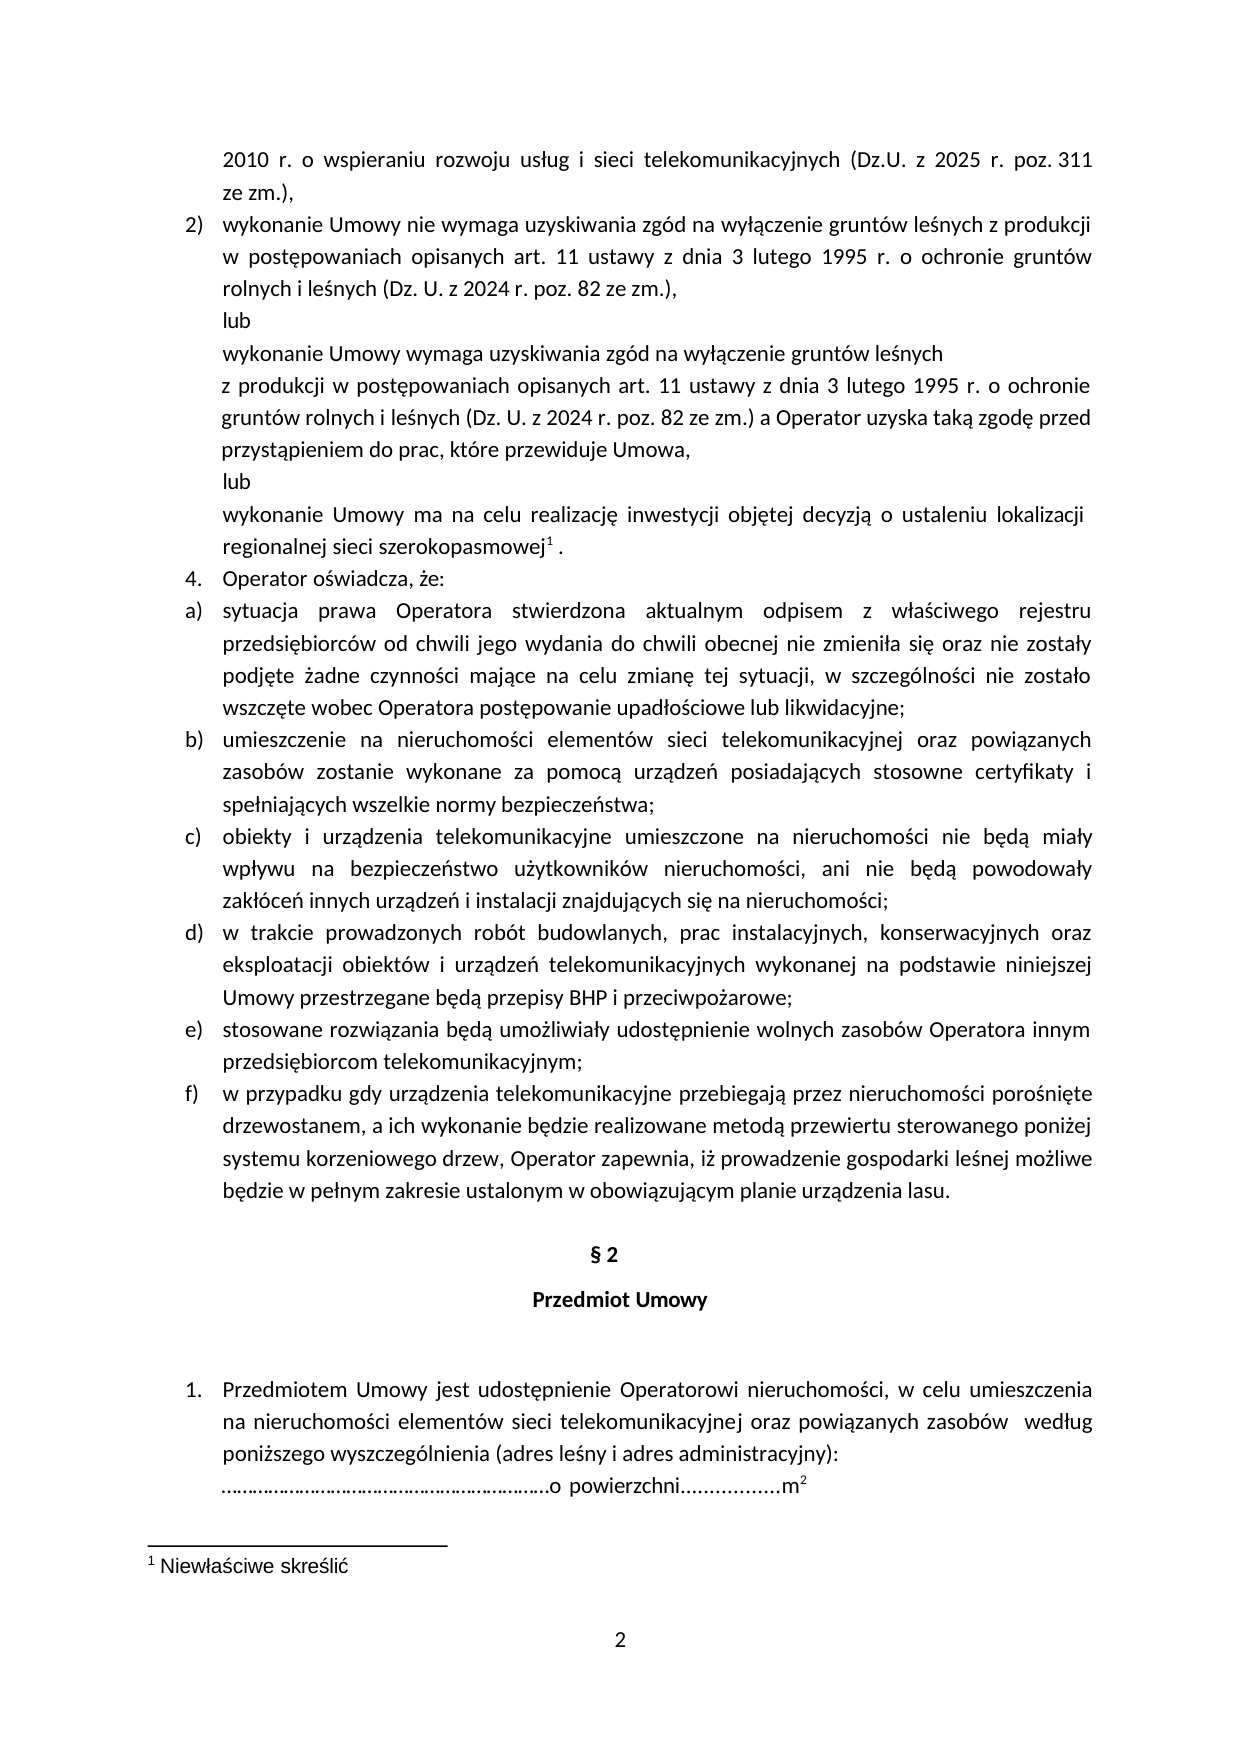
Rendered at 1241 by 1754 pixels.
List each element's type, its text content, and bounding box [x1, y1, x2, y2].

list stosowane rozwiązania będą umożliwiały udostępnienie wolnych zasobów Operatora innym przedsiębiorcom telekomunikacyjnym; [185, 1015, 1092, 1075]
text lub [222, 467, 1105, 496]
text § 2 [135, 1241, 1073, 1268]
text lub [222, 307, 1105, 335]
text wykonanie Umowy ma na celu realizację inwestycji objętej decyzją o ustaleniu lokalizacji [222, 500, 1105, 528]
list w przypadku gdy urządzenia telekomunikacyjne przebiegają przez nieruchomości porośnięte drzewostanem, a ich wykonanie będzie realizowane metodą przewiertu sterowanego poniżej systemu korzeniowego drzew, Operator zapewnia, iż prowadzenie gospodarki leśnej możliwe będzie w pełnym zakresie ustalonym w obowiązującym planie urządzenia lasu. [185, 1079, 1093, 1204]
list obiekty i urządzenia telekomunikacyjne umieszczone na nieruchomości nie będą miały wpływu na bezpieczeństwo użytkowników nieruchomości, ani nie będą powodowały zakłóceń innych urządzeń i instalacji znajdujących się na nieruchomości; [185, 822, 1093, 914]
list umieszczenie na nieruchomości elementów sieci telekomunikacyjnej oraz powiązanych zasobów zostanie wykonane za pomocą urządzeń posiadających stosowne certyfikaty i spełniających wszelkie normy bezpieczeństwa; [185, 725, 1093, 818]
text wykonanie Umowy wymaga uzyskiwania zgód na wyłączenie gruntów leśnych [222, 339, 1105, 367]
text 1 Niewłaściwe skreślić [147, 1553, 1105, 1577]
text 2010 r. o wspieraniu rozwoju usług i sieci telekomunikacyjnych (Dz.U. z 2025 r. poz. 311 ze zm.), [222, 146, 1093, 206]
text z produkcji w postępowaniach opisanych art. 11 ustawy z dnia 3 lutego 1995 r. o ochronie gruntów rolnych i leśnych (Dz. U. z 2024 r. poz. 82 ze zm.) a Operator uzyska taką zgodę przed przystąpieniem do prac, które przewiduje Umowa, [221, 371, 1092, 463]
text Przedmiot Umowy [135, 1285, 1105, 1313]
list wykonanie Umowy nie wymaga uzyskiwania zgód na wyłączenie gruntów leśnych z produkcji w postępowaniach opisanych art. 11 ustawy z dnia 3 lutego 1995 r. o ochronie gruntów rolnych i leśnych (Dz. U. z 2024 r. poz. 82 ze zm.), [185, 210, 1093, 302]
text regionalnej sieci szerokopasmowej1 . [222, 532, 1105, 560]
text ………………………………………………………o powierzchni m2 [221, 1471, 1105, 1499]
list sytuacja prawa Operatora stwierdzona aktualnym odpisem z właściwego rejestru przedsiębiorców od chwili jego wydania do chwili obecnej nie zmieniła się oraz nie zostały podjęte żadne czynności mające na celu zmianę tej sytuacji, w szczególności nie zostało wszczęte wobec Operatora postępowanie upadłościowe lub likwidacyjne; [185, 596, 1093, 721]
list Przedmiotem Umowy jest udostępnienie Operatorowi nieruchomości, w celu umieszczenia na nieruchomości elementów sieci telekomunikacyjnej oraz powiązanych zasobów według poniższego wyszczególnienia (adres leśny i adres administracyjny): [185, 1375, 1093, 1467]
list Operator oświadcza, że: [185, 564, 1105, 592]
list w trakcie prowadzonych robót budowlanych, prac instalacyjnych, konserwacyjnych oraz eksploatacji obiektów i urządzeń telekomunikacyjnych wykonanej na podstawie niniejszej Umowy przestrzegane będą przepisy BHP i przeciwpożarowe; [185, 918, 1093, 1011]
